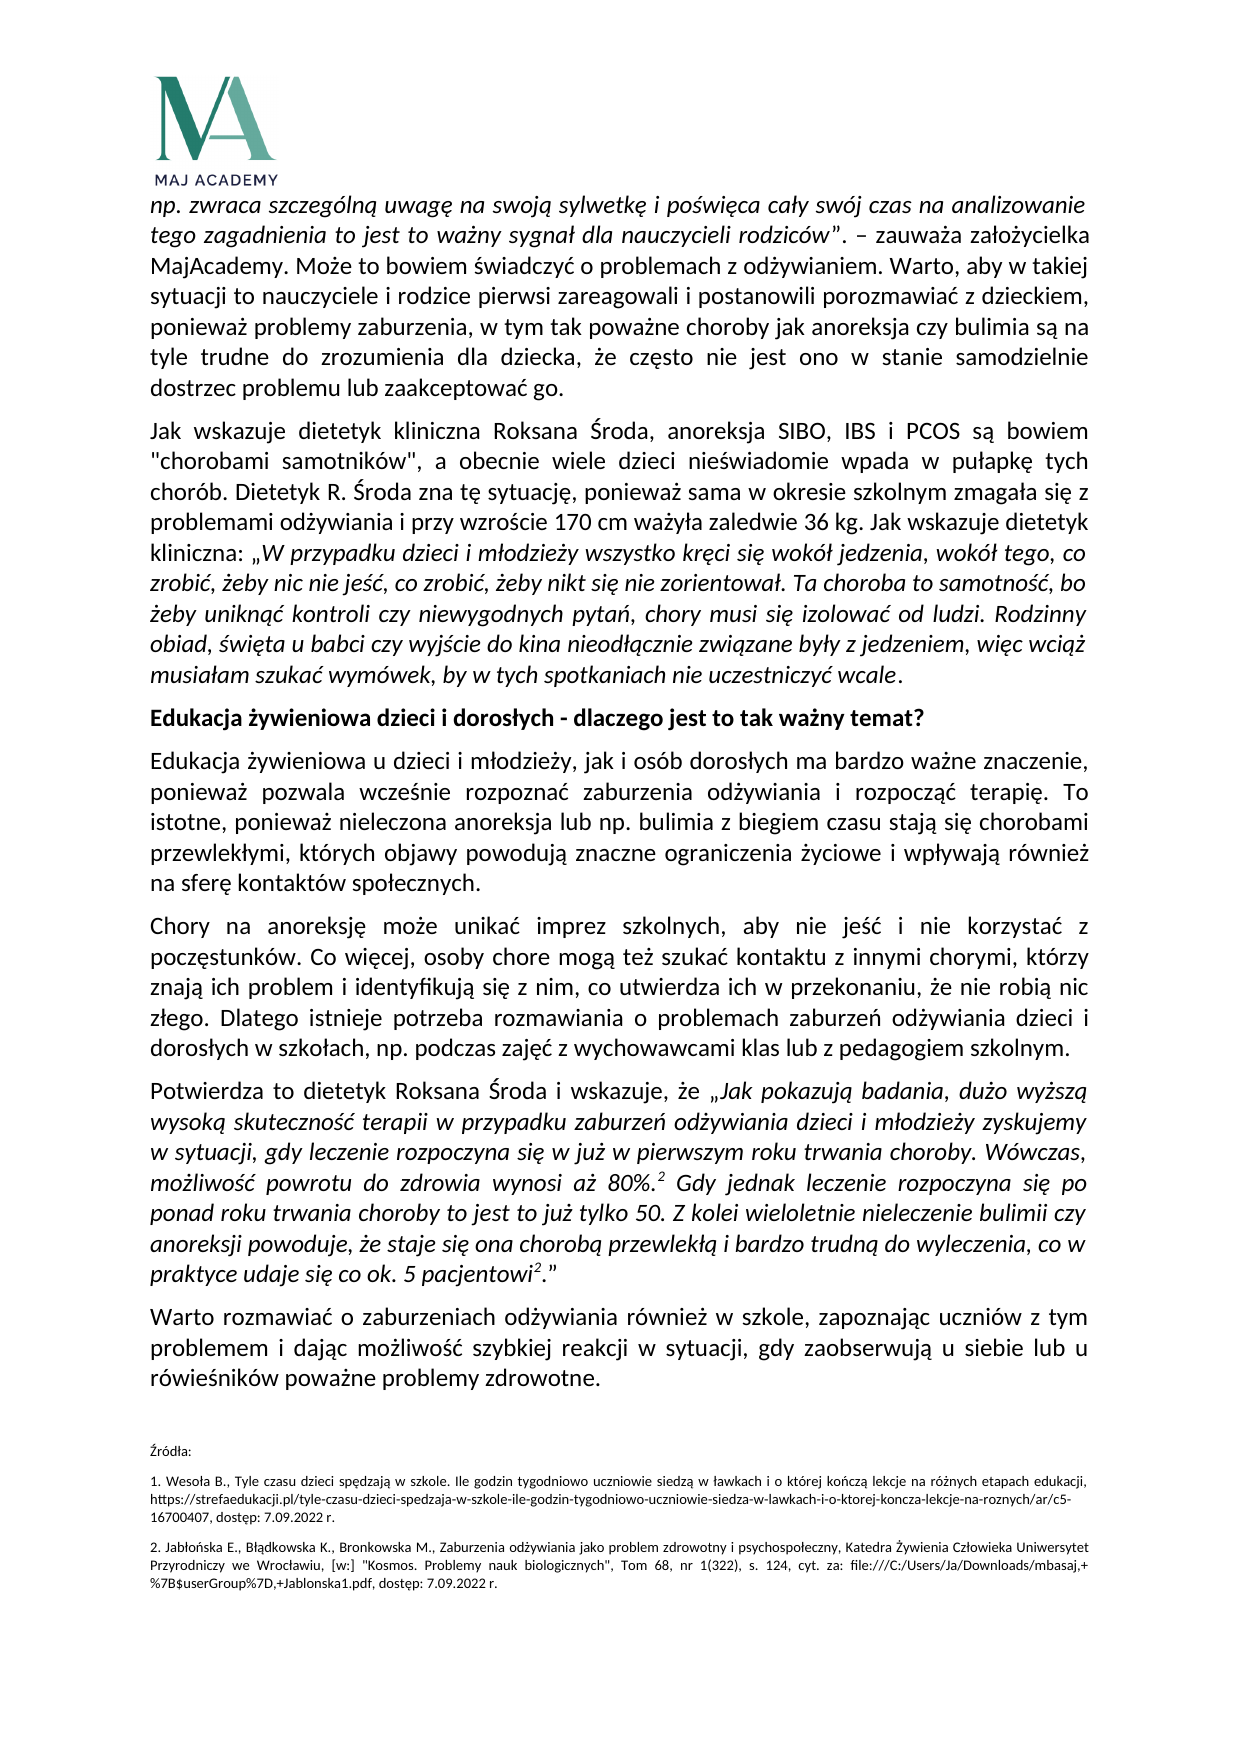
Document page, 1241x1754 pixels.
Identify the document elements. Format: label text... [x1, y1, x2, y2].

text Warto rozmawiać o zaburzeniach odżywiania również w szkole, zapoznając uczniów z tym problemem i dając możliwość szybkiej reakcji w sytuacji, gdy zaobserwują u siebie lub u rówieśników poważne problemy zdrowotne. [150, 1302, 1090, 1393]
text Edukacja żywieniowa dzieci i dorosłych - dlaczego jest to tak ważny temat? [150, 702, 1090, 733]
text 2. Jabłońska E., Błądkowska K., Bronkowska M., Zaburzenia odżywiania jako problem zdrowotny i psychospołeczny, Katedra Żywienia Człowieka Uniwersytet Przyrodniczy we Wrocławiu, [w:] "Kosmos. Problemy nauk biologicznych", Tom 68, nr 1(322), s. 124, cyt. za: file:///C:/Users/Ja/Downloads/mbasaj,+%7B$userGroup%7D,+Jablonska1.pdf, dostęp: 7.09.2022 r. [150, 1538, 1090, 1592]
text Chory na anoreksję może unikać imprez szkolnych, aby nie jeść i nie korzystać z poczęstunków. Co więcej, osoby chore mogą też szukać kontaktu z innymi chorymi, którzy znają ich problem i identyfikują się z nim, co utwierdza ich w przekonaniu, że nie robią nic złego. Dlatego istnieje potrzeba rozmawiania o problemach zaburzeń odżywiania dzieci i dorosłych w szkołach, np. podczas zajęć z wychowawcami klas lub z pedagogiem szkolnym. [150, 910, 1090, 1063]
text Jak wskazuje dietetyk kliniczna Roksana Środa, anoreksja SIBO, IBS i PCOS są bowiem "chorobami samotników", a obecnie wiele dzieci nieświadomie wpada w pułapkę tych chorób. Dietetyk R. Środa zna tę sytuację, ponieważ sama w okresie szkolnym zmagała się z problemami odżywiania i przy wzroście 170 cm ważyła zaledwie 36 kg. Jak wskazuje dietetyk kliniczna: „W przypadku dzieci i młodzieży wszystko kręci się wokół jedzenia, wokół tego, co zrobić, żeby nic nie jeść, co zrobić, żeby nikt się nie zorientował. Ta choroba to samotność, bo żeby uniknąć kontroli czy niewygodnych pytań, chory musi się izolować od ludzi. Rodzinny obiad, święta u babci czy wyjście do kina nieodłącznie związane były z jedzeniem, więc wciąż musiałam szukać wymówek, by w tych spotkaniach nie uczestniczyć wcale. [150, 415, 1090, 690]
text Źródła: [150, 1442, 1090, 1460]
text Potwierdza to dietetyk Roksana Środa i wskazuje, że „Jak pokazują badania, dużo wyższą wysoką skuteczność terapii w przypadku zaburzeń odżywiania dzieci i młodzieży zyskujemy w sytuacji, gdy leczenie rozpoczyna się w już w pierwszym roku trwania choroby. Wówczas, możliwość powrotu do zdrowia wynosi aż 80%.2 Gdy jednak leczenie rozpoczyna się po ponad roku trwania choroby to jest to już tylko 50. Z kolei wieloletnie nieleczenie bulimii czy anoreksji powoduje, że staje się ona chorobą przewlekłą i bardzo trudną do wyleczenia, co w praktyce udaje się co ok. 5 pacjentowi2.” [150, 1075, 1090, 1289]
text Edukacja żywieniowa u dzieci i młodzieży, jak i osób dorosłych ma bardzo ważne znaczenie, ponieważ pozwala wcześnie rozpoznać zaburzenia odżywiania i rozpocząć terapię. To istotne, ponieważ nieleczona anoreksja lub np. bulimia z biegiem czasu stają się chorobami przewlekłymi, których objawy powodują znaczne ograniczenia życiowe i wpływają również na sferę kontaktów społecznych. [150, 745, 1090, 898]
text 1. Wesoła B., Tyle czasu dzieci spędzają w szkole. Ile godzin tygodniowo uczniowie siedzą w ławkach i o której kończą lekcje na różnych etapach edukacji, https://strefaedukacji.pl/tyle-czasu-dzieci-spedzaja-w-szkole-ile-godzin-tygodniowo-uczniowie-siedza-w-lawkach-i-o-ktorej-koncza-lekcje-na-roznych/ar/c5-16700407, dostęp: 7.09.2022 r. [150, 1472, 1090, 1526]
picture [150, 75, 280, 189]
